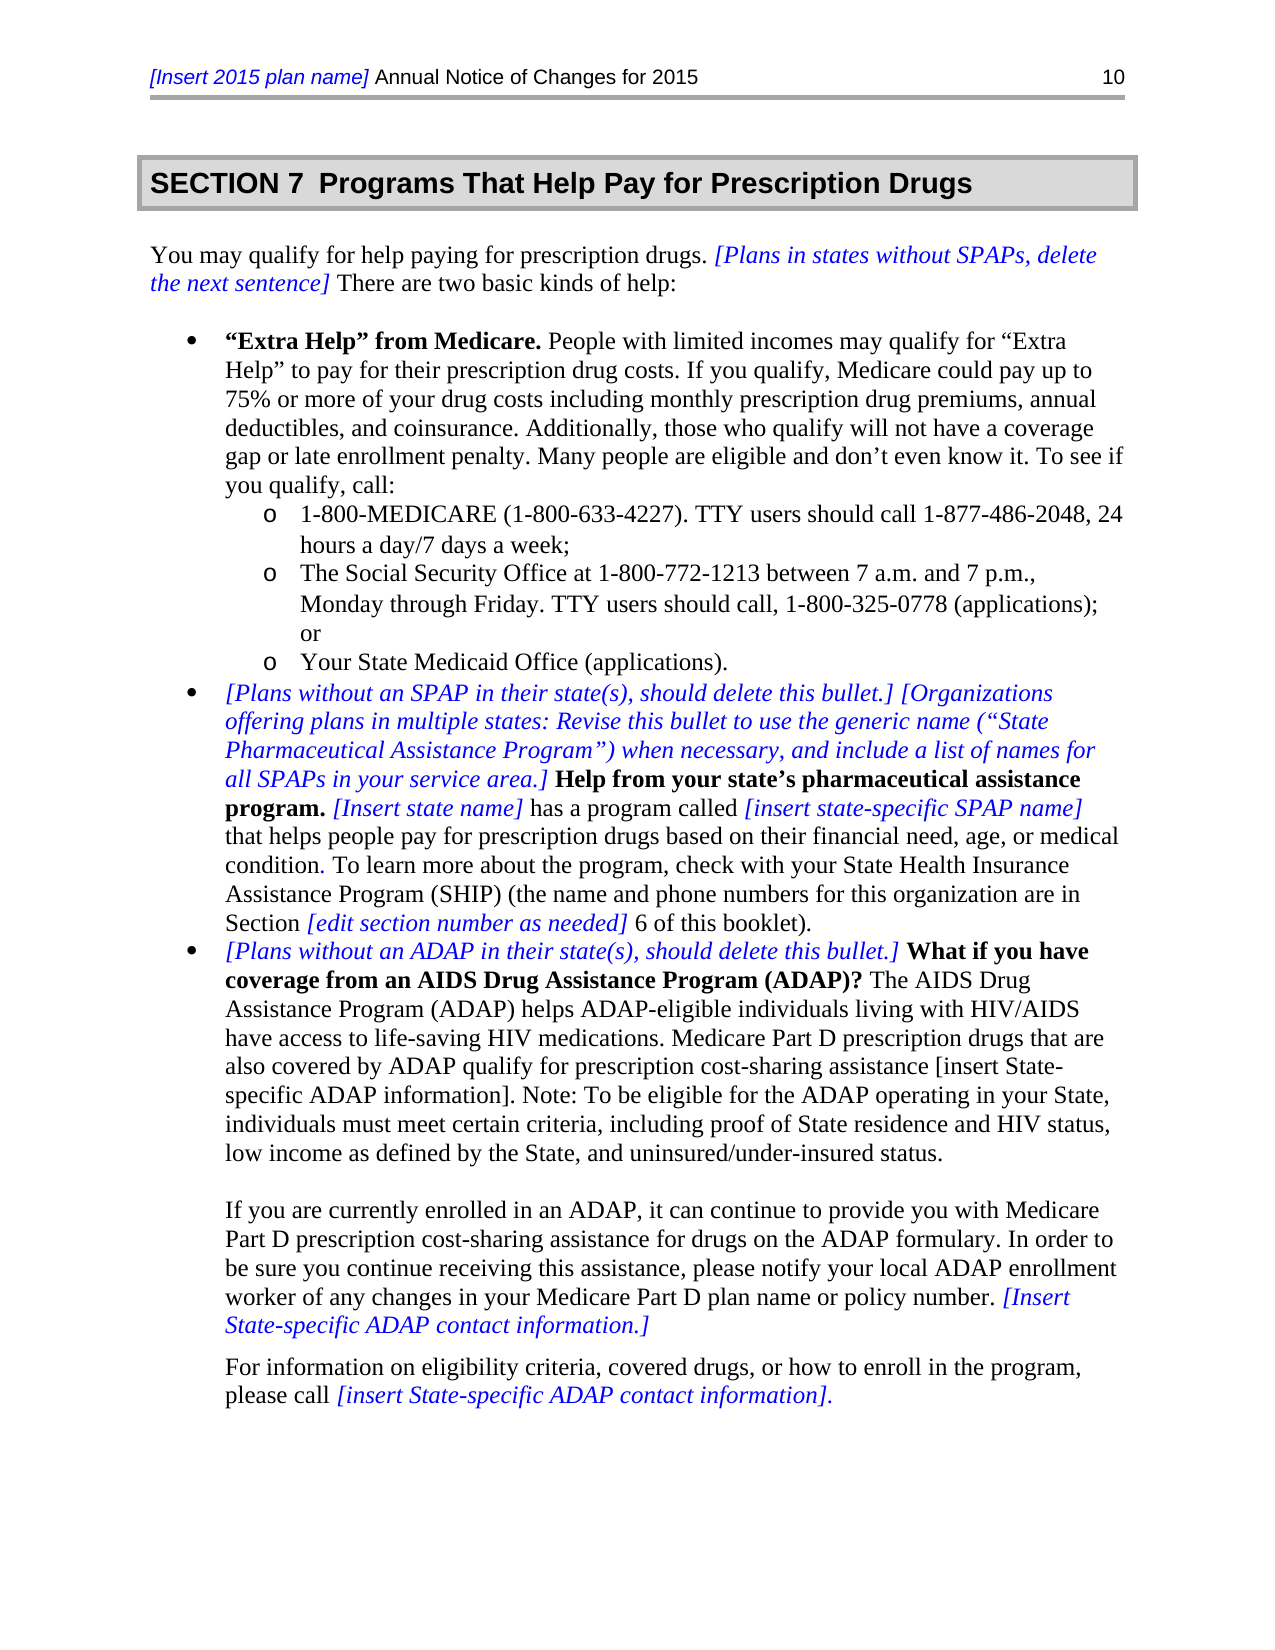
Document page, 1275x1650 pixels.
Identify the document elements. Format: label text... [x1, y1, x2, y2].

list [Plans without an ADAP in their state(s), should delete this bullet.] What if you have coverage from an AIDS Drug Assistance Program (ADAP)? The AIDS Drug Assistance Program (ADAP) helps ADAP-eligible individuals living with HIV/AIDS have access to life-saving HIV medications. Medicare Part D prescription drugs that are also covered by ADAP qualify for prescription cost-sharing assistance [insert State-specific ADAP information]. Note: To be eligible for the ADAP operating in your State, individuals must meet certain criteria, including proof of State residence and HIV status, low income as defined by the State, and uninsured/under-insured status. [187, 999, 1125, 1229]
list 1-800-MEDICARE (1-800-633-4227). TTY users should call 1-877-486-2048, 24 hours a day/7 days a week; [262, 511, 1125, 571]
subtitle SECTION 7 Programs That Help Pay for Prescription Drugs [142, 160, 1133, 206]
list Your State Medicaid Office (applications). [262, 684, 1125, 715]
text You may qualify for help paying for prescription drugs. [Plans in states without SPAPs, delete the next sentence] There are two basic kinds of help: [150, 240, 1125, 297]
list [Plans without an SPAP in their state(s), should delete this bullet.] [Organizations offering plans in multiple states: Revise this bullet to use the generic name (“State Pharmaceutical Assistance Program”) when necessary, and include a list of names for all SPAPs in your service area.] Help from your state’s pharmaceutical assistance program. [Insert state name] has a program called [insert state-specific SPAP name] that helps people pay for prescription drugs based on their financial need, age, or medical condition. To learn more about the program, check with your State Health Insurance Assistance Program (SHIP) (the name and phone numbers for this organization are in Section [edit section number as needed] 6 of this booklet). [187, 728, 1125, 986]
list If you are currently enrolled in an ADAP, it can continue to provide you with Medicare Part D prescription cost-sharing assistance for drugs on the ADAP formulary. In order to be sure you continue receiving this assistance, please notify your local ADAP enrollment worker of any changes in your Medicare Part D plan name or policy number. [Insert State-specific ADAP contact information.] [225, 1241, 1125, 1385]
list “Extra Help” from Medicare. People with limited incomes may qualify for “Extra Help” to pay for their prescription drug costs. If you qualify, Medicare could pay up to 75% or more of your drug costs including monthly prescription drug premiums, annual deductibles, and coinsurance. Additionally, those who qualify will not have a coverage gap or late enrollment penalty. Many people are eligible and don’t even know it. To see if you qualify, call: [187, 326, 1125, 499]
list The Social Security Office at 1-800-772-1213 between 7 a.m. and 7 p.m., Monday through Friday. TTY users should call, 1-800-325-0778 (applications); or [262, 583, 1125, 672]
list For information on eligibility criteria, covered drugs, or how to enroll in the program, please call [insert State-specific ADAP contact information]. [225, 1398, 1125, 1455]
